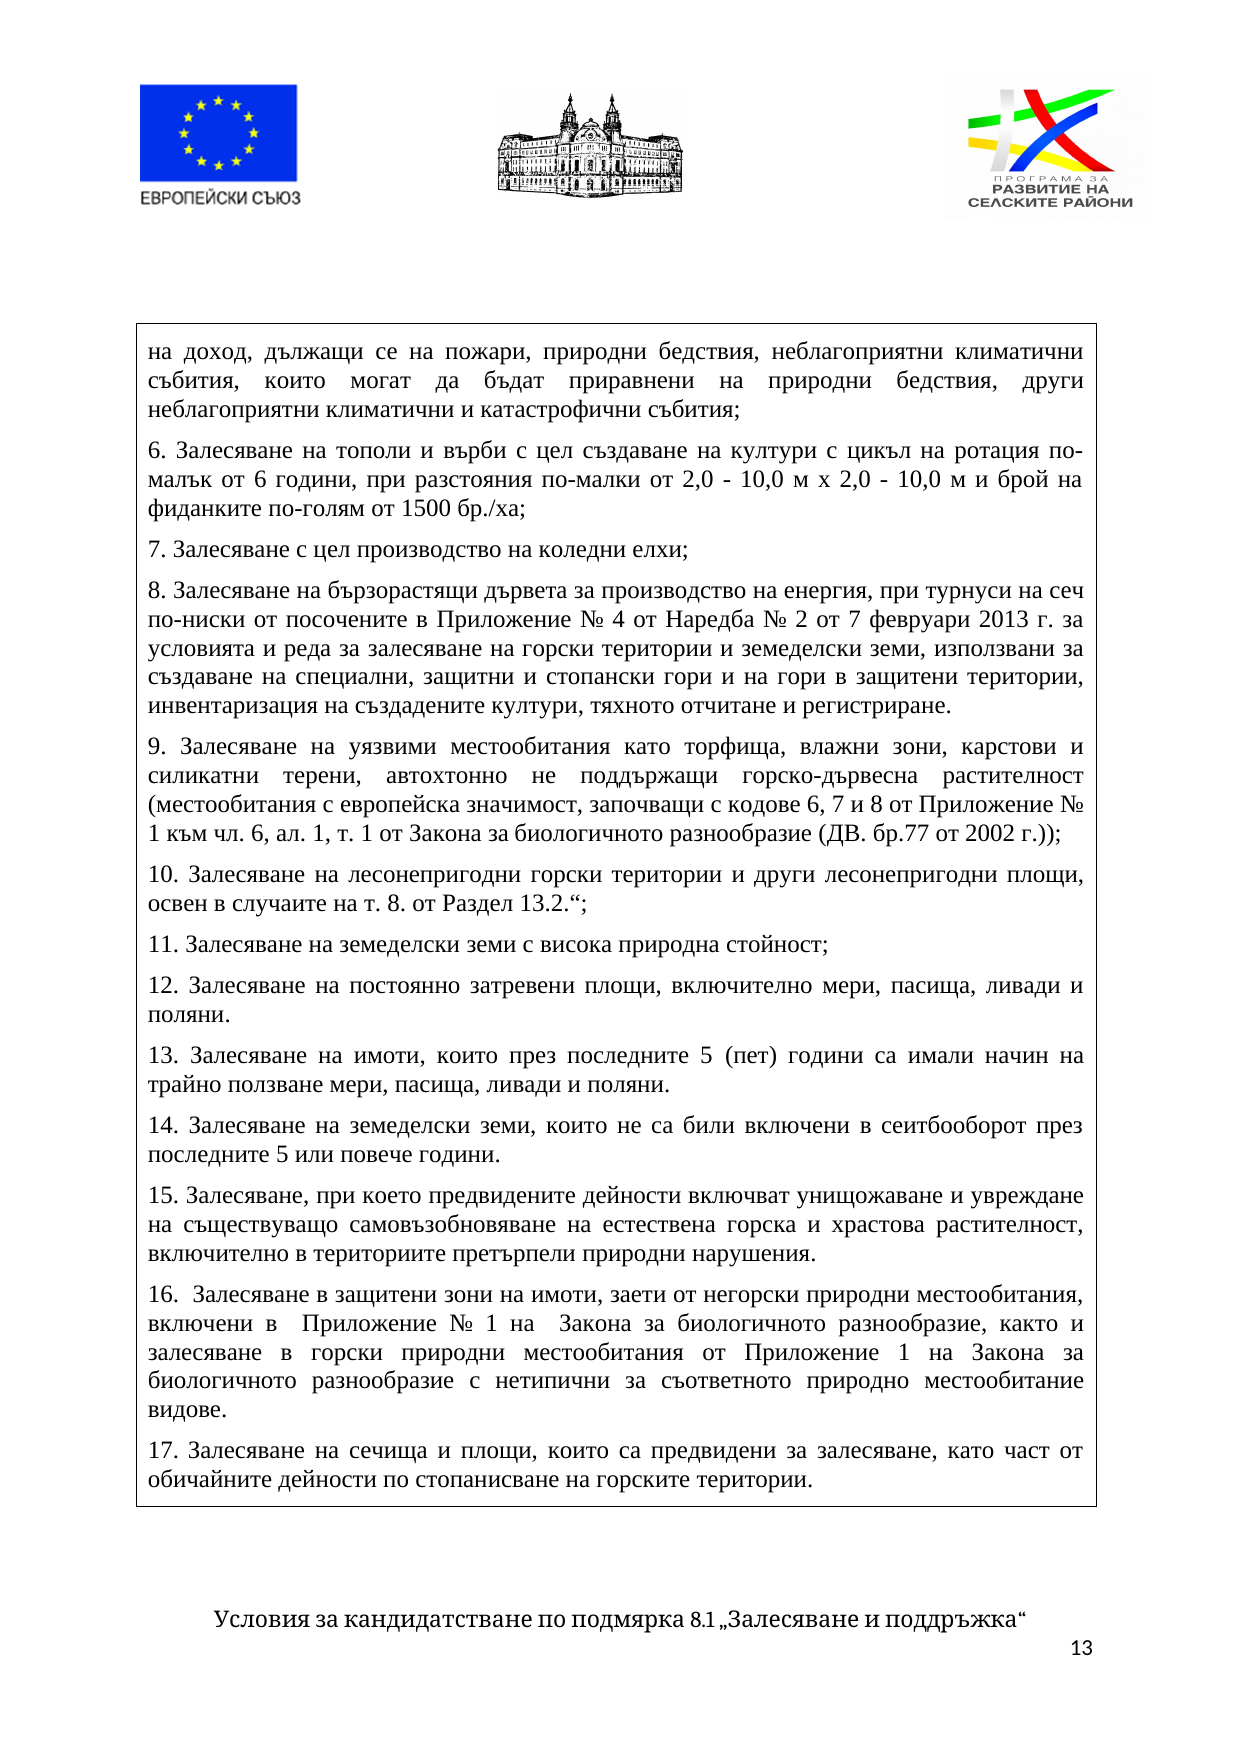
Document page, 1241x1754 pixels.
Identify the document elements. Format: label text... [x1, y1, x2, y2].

picture [493, 90, 690, 201]
picture [140, 83, 302, 208]
picture [943, 73, 1152, 218]
